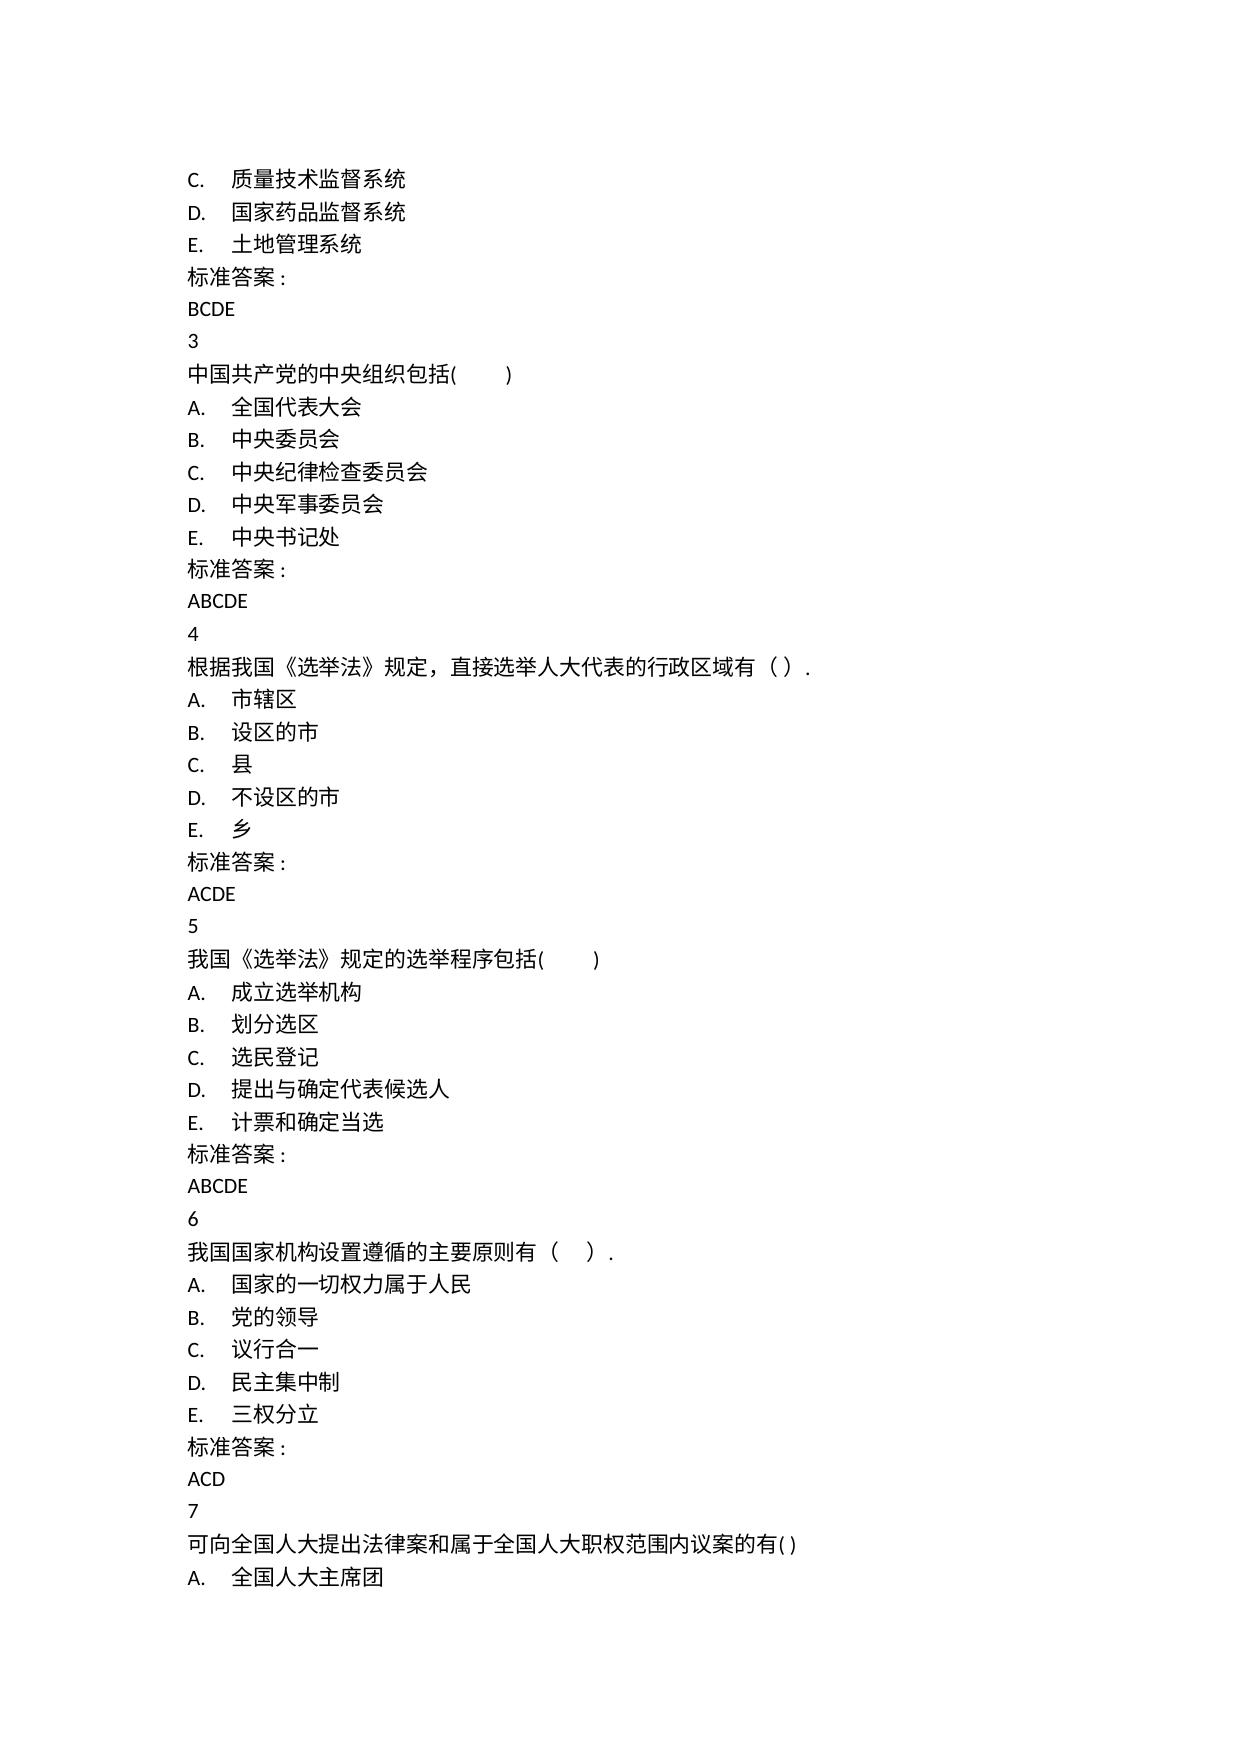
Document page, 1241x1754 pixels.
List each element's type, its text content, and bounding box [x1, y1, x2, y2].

text E. 三权分立 [187, 1397, 1053, 1429]
text D. 中央军事委员会 [187, 487, 1053, 519]
text ACDE [187, 877, 1053, 909]
text B. 中央委员会 [187, 422, 1053, 454]
text A. 成立选举机构 [187, 974, 1053, 1007]
text 3 [187, 324, 1053, 357]
text C. 县 [187, 747, 1053, 779]
text E. 计票和确定当选 [187, 1104, 1053, 1137]
text 6 [187, 1202, 1053, 1234]
text 标准答案 : [187, 1429, 1053, 1462]
text E. 乡 [187, 812, 1053, 844]
text D. 不设区的市 [187, 779, 1053, 812]
text 标准答案 : [187, 1137, 1053, 1169]
text B. 设区的市 [187, 714, 1053, 747]
text 标准答案 : [187, 552, 1053, 584]
text ABCDE [187, 1169, 1053, 1202]
text E. 中央书记处 [187, 519, 1053, 552]
text 可向全国人大提出法律案和属于全国人大职权范围内议案的有( ) [187, 1527, 1053, 1559]
text C. 中央纪律检查委员会 [187, 454, 1053, 487]
text A. 全国代表大会 [187, 389, 1053, 422]
text C. 选民登记 [187, 1039, 1053, 1072]
text A. 国家的一切权力属于人民 [187, 1267, 1053, 1299]
text 我国《选举法》规定的选举程序包括( ) [187, 942, 1053, 974]
text 我国国家机构设置遵循的主要原则有（ ）. [187, 1234, 1053, 1267]
text BCDE [187, 292, 1053, 324]
text ABCDE [187, 584, 1053, 617]
text D. 民主集中制 [187, 1364, 1053, 1397]
text B. 划分选区 [187, 1007, 1053, 1039]
text D. 提出与确定代表候选人 [187, 1072, 1053, 1104]
text 4 [187, 617, 1053, 649]
text B. 党的领导 [187, 1299, 1053, 1332]
text E. 土地管理系统 [187, 227, 1053, 259]
text A. 全国人大主席团 [187, 1559, 1053, 1592]
text 标准答案 : [187, 259, 1053, 292]
text A. 市辖区 [187, 682, 1053, 714]
text 7 [187, 1494, 1053, 1527]
text 5 [187, 909, 1053, 942]
text ACD [187, 1462, 1053, 1494]
text C. 质量技术监督系统 [187, 162, 1053, 194]
text 根据我国《选举法》规定，直接选举人大代表的行政区域有（ ）. [187, 649, 1053, 682]
text 标准答案 : [187, 844, 1053, 877]
text C. 议行合一 [187, 1332, 1053, 1364]
text 中国共产党的中央组织包括( ) [187, 357, 1053, 389]
text D. 国家药品监督系统 [187, 194, 1053, 227]
